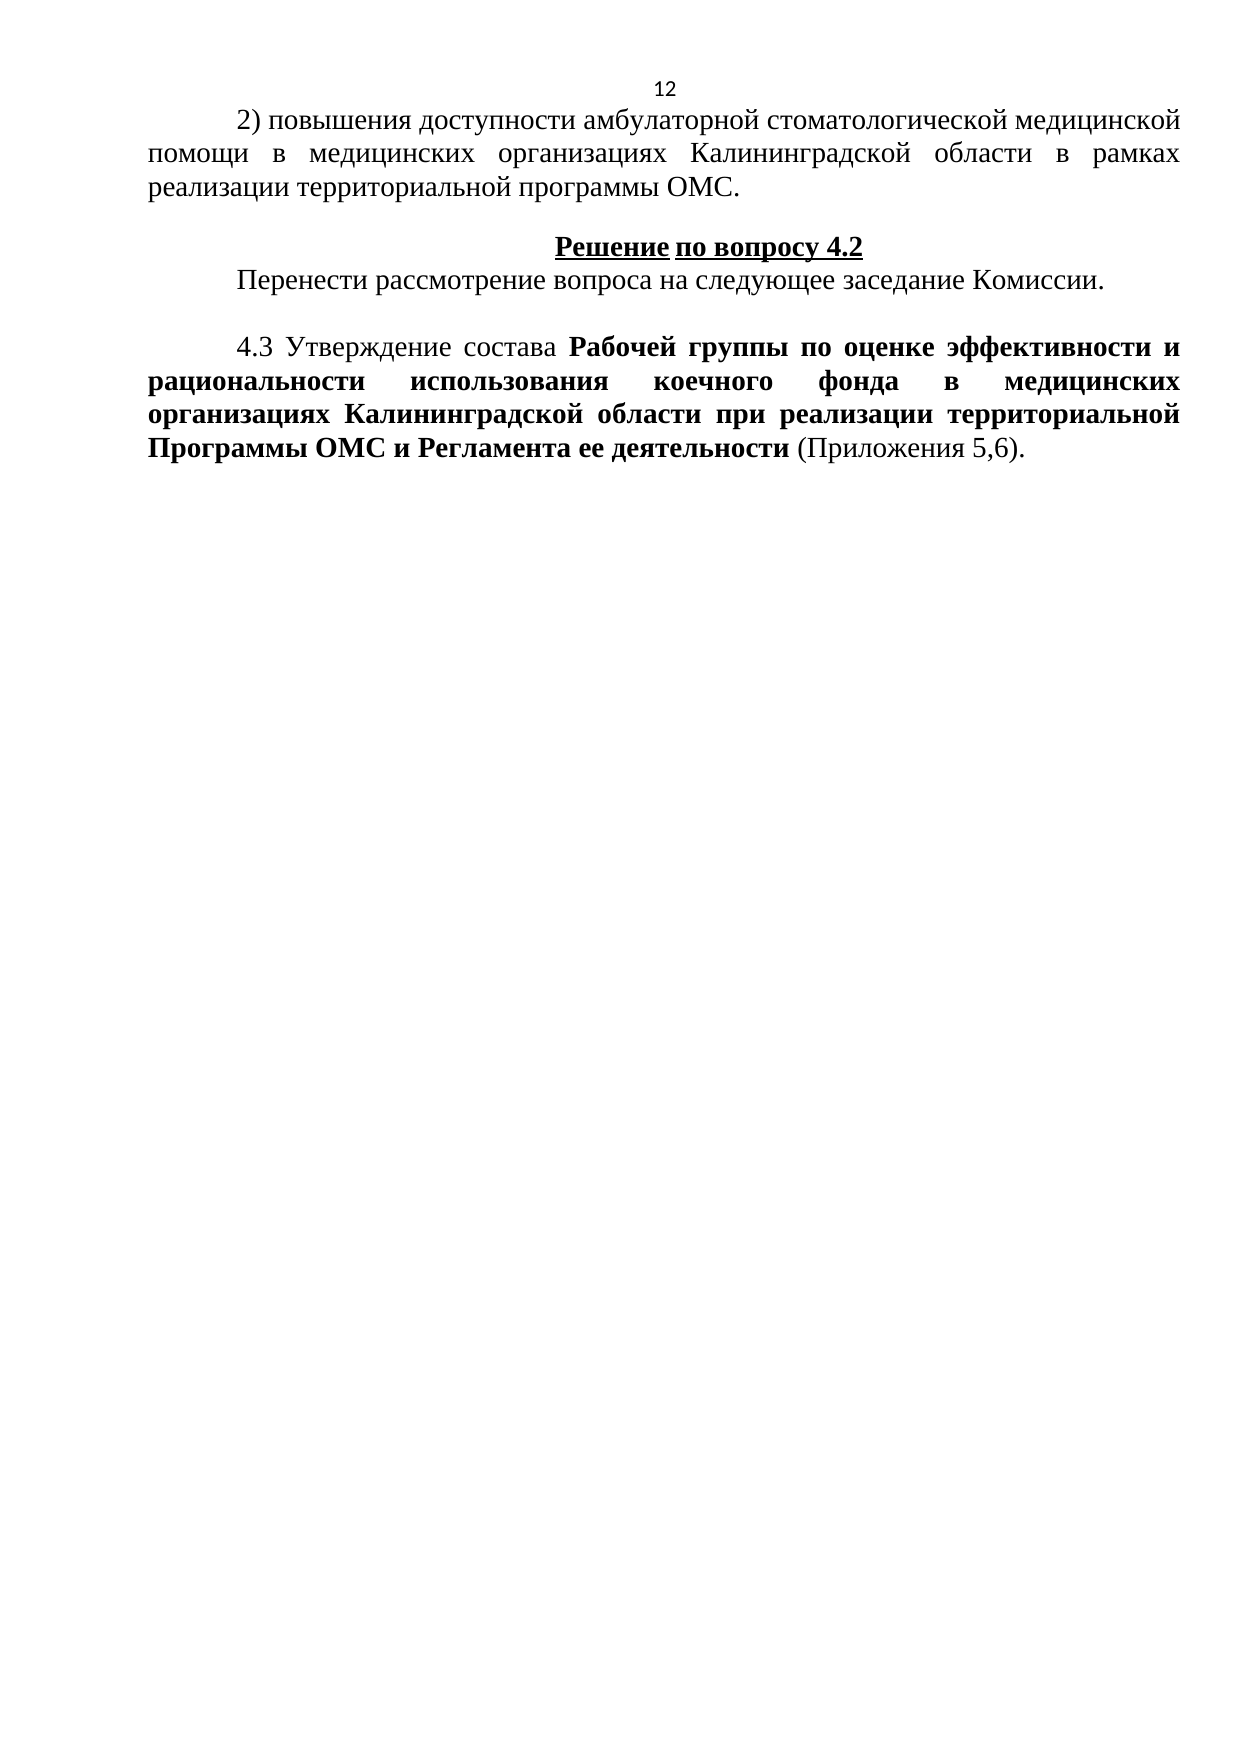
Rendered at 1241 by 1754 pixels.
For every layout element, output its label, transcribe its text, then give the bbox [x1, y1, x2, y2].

text 4.3 Утверждение состава Рабочей группы по оценке эффективности и рациональности использования коечного фонда в медицинских организациях Калининградской области при реализации территориальной Программы ОМС и Регламента ее деятельности (Приложения 5,6). [148, 329, 1181, 464]
text 2) повышения доступности амбулаторной стоматологической медицинской помощи в медицинских организациях Калининградской области в рамках реализации территориальной программы ОМС. [148, 102, 1181, 202]
text Перенести рассмотрение вопроса на следующее заседание Комиссии. [148, 262, 1181, 296]
text Решение по вопросу 4.2 [148, 229, 1181, 262]
